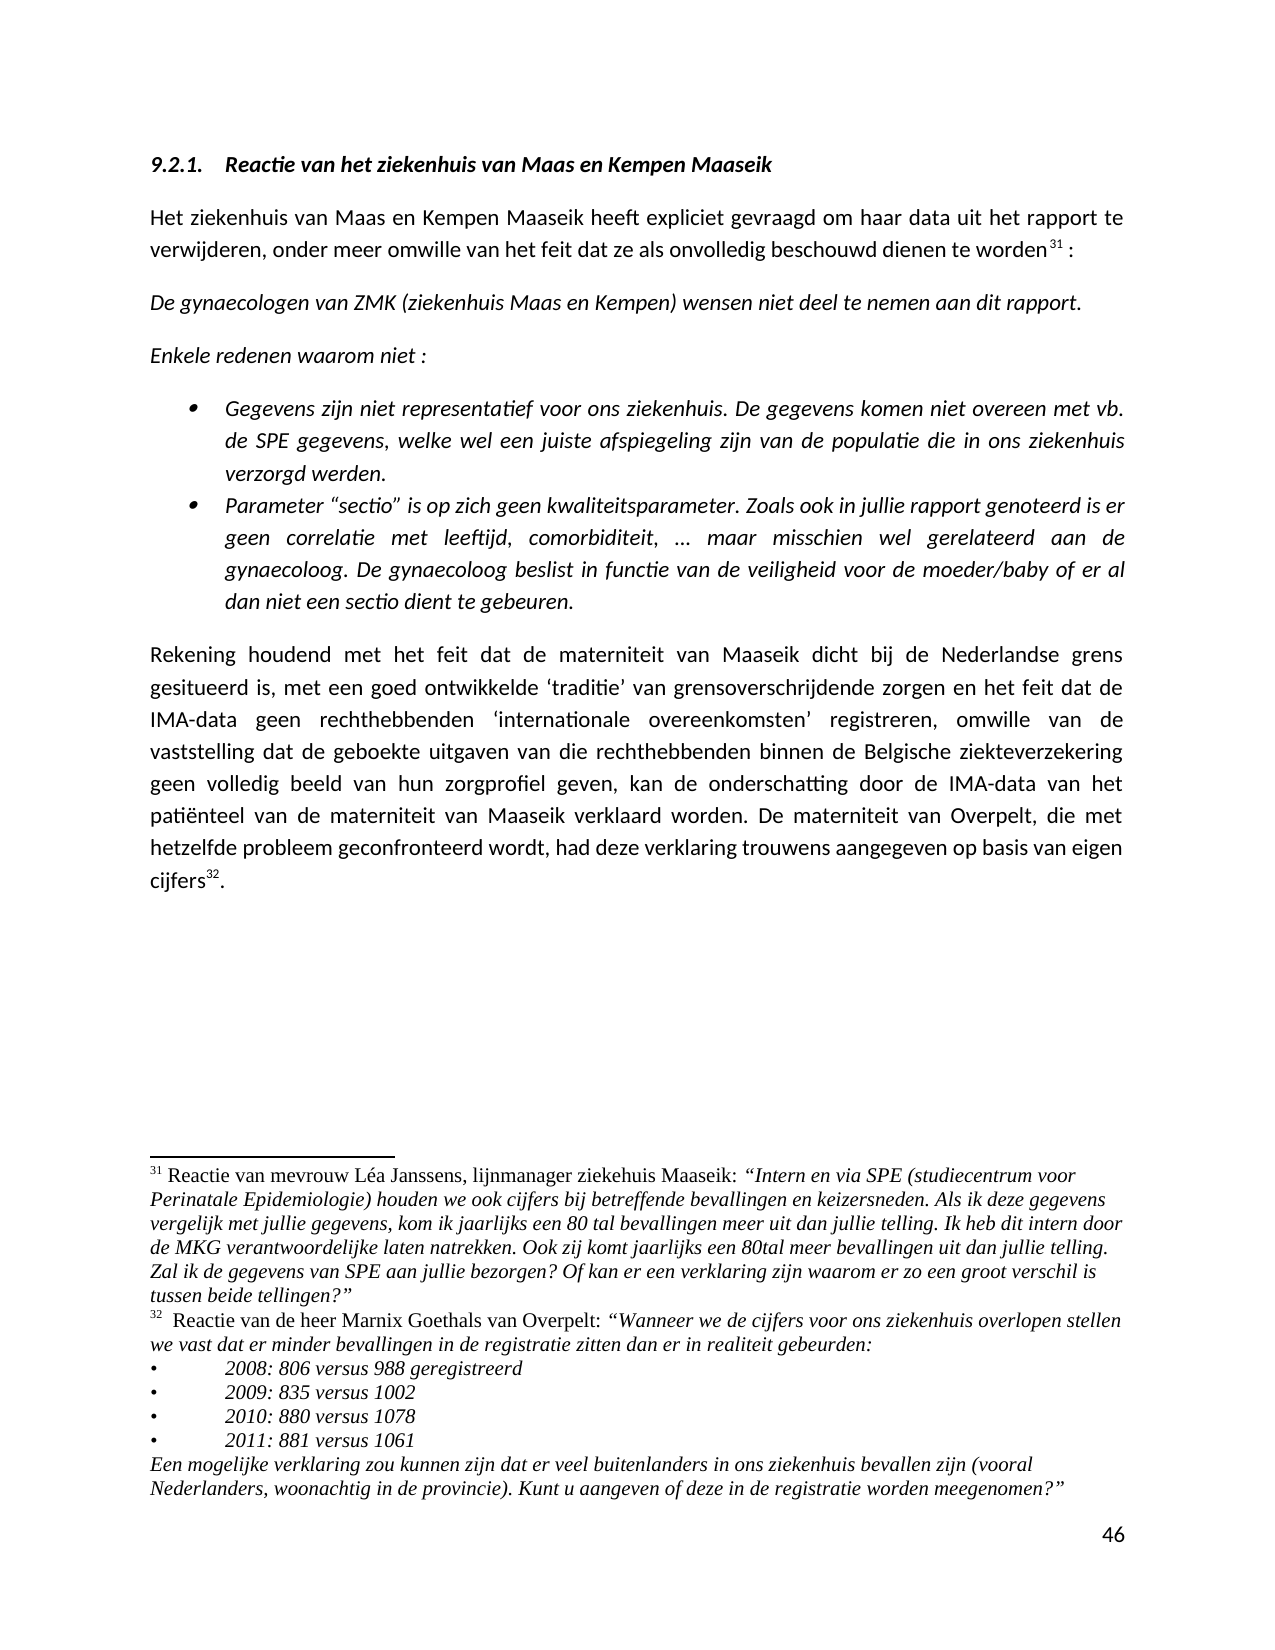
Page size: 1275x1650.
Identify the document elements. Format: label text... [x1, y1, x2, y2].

text Rekening houdend met het feit dat de materniteit van Maaseik dicht bij de Nederlandse grens gesitueerd is, met een goed ontwikkelde ‘traditie’ van grensoverschrijdende zorgen en het feit dat de IMA-data geen rechthebbenden ‘internationale overeenkomsten’ registreren, omwille van de vaststelling dat de geboekte uitgaven van die rechthebbenden binnen de Belgische ziekteverzekering geen volledig beeld van hun zorgprofiel geven, kan de onderschatting door de IMA-data van het patiënteel van de materniteit van Maaseik verklaard worden. De materniteit van Overpelt, die met hetzelfde probleem geconfronteerd wordt, had deze verklaring trouwens aangegeven op basis van eigen cijfers. [150, 640, 1125, 894]
text 9.2.1. Reactie van het ziekenhuis van Maas en Kempen Maaseik [150, 150, 1125, 178]
list Parameter “sectio” is op zich geen kwaliteitsparameter. Zoals ook in jullie rapport genoteerd is er geen correlatie met leeftijd, comorbiditeit, … maar misschien wel gerelateerd aan de gynaecoloog. De gynaecoloog beslist in functie van de veiligheid voor de moeder/baby of er al dan niet een sectio dient te gebeuren. [187, 491, 1125, 615]
text Het ziekenhuis van Maas en Kempen Maaseik heeft expliciet gevraagd om haar data uit het rapport te verwijderen, onder meer omwille van het feit dat ze als onvolledig beschouwd dienen te worden : [150, 203, 1125, 263]
text Enkele redenen waarom niet : [150, 341, 1125, 369]
list Gegevens zijn niet representatief voor ons ziekenhuis. De gegevens komen niet overeen met vb. de SPE gegevens, welke wel een juiste afspiegeling zijn van de populatie die in ons ziekenhuis verzorgd werden. [187, 394, 1125, 487]
text De gynaecologen van ZMK (ziekenhuis Maas en Kempen) wensen niet deel te nemen aan dit rapport. [150, 288, 1125, 316]
